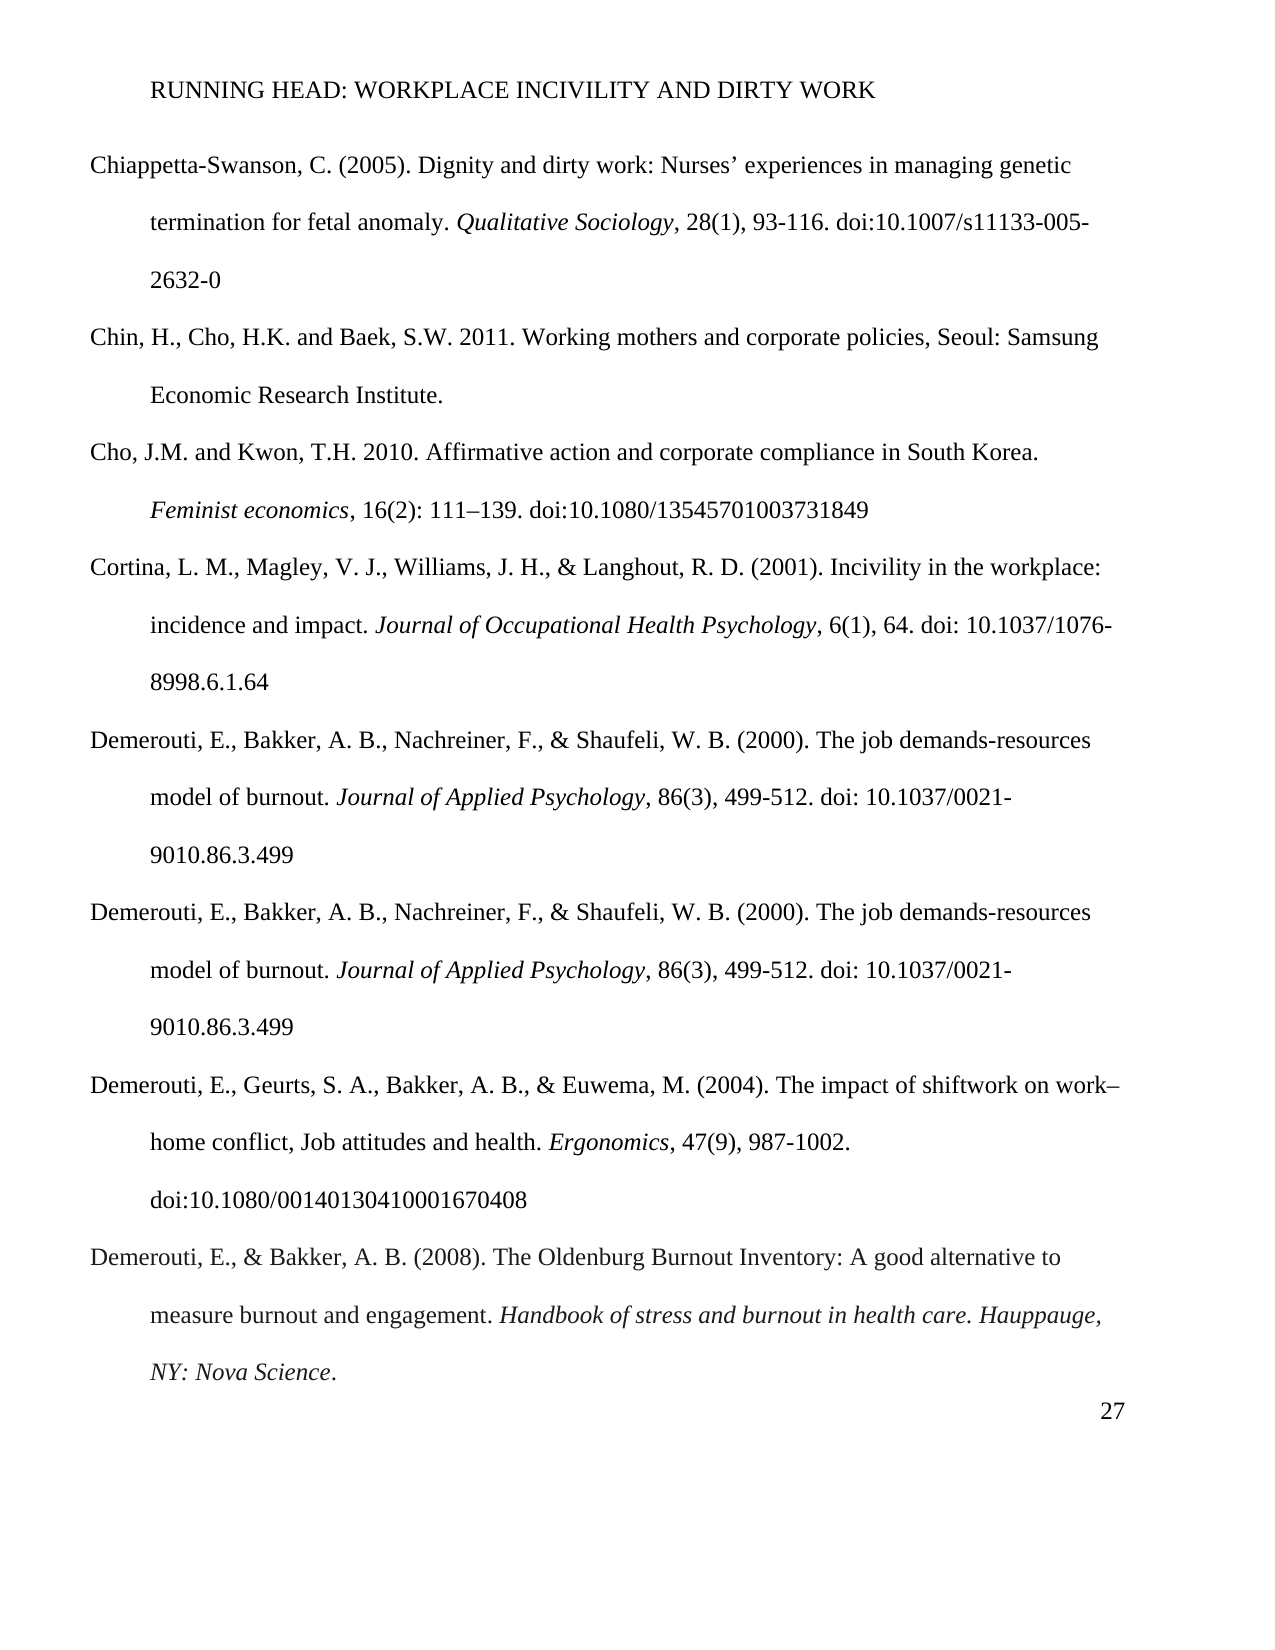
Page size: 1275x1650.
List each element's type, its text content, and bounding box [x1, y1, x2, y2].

text Demerouti, E., Geurts, S. A., Bakker, A. B., & Euwema, M. (2004). The impact of shiftwork on work–home conflict, Job attitudes and health. Ergonomics, 47(9), 987-1002. doi:10.1080/00140130410001670408 [90, 1070, 1125, 1214]
text Cho, J.M. and Kwon, T.H. 2010. Affirmative action and corporate compliance in South Korea. Feminist economics, 16(2): 111–139. doi:10.1080/13545701003731849 [90, 437, 1125, 524]
text Cortina, L. M., Magley, V. J., Williams, J. H., & Langhout, R. D. (2001). Incivility in the workplace: incidence and impact. Journal of Occupational Health Psychology, 6(1), 64. doi: 10.1037/1076-8998.6.1.64 [90, 552, 1125, 696]
text Demerouti, E., & Bakker, A. B. (2008). The Oldenburg Burnout Inventory: A good alternative to measure burnout and engagement. Handbook of stress and burnout in health care. Hauppauge, NY: Nova Science. [90, 1242, 1125, 1386]
text Demerouti, E., Bakker, A. B., Nachreiner, F., & Shaufeli, W. B. (2000). The job demands-resources model of burnout. Journal of Applied Psychology, 86(3), 499-512. doi: 10.1037/0021-9010.86.3.499 [90, 725, 1125, 869]
text Chin, H., Cho, H.K. and Baek, S.W. 2011. Working mothers and corporate policies, Seoul: Samsung Economic Research Institute. [90, 322, 1125, 409]
text Chiappetta-Swanson, C. (2005). Dignity and dirty work: Nurses’ experiences in managing genetic termination for fetal anomaly. Qualitative Sociology, 28(1), 93-116. doi:10.1007/s11133-005-2632-0 [90, 150, 1125, 294]
text Demerouti, E., Bakker, A. B., Nachreiner, F., & Shaufeli, W. B. (2000). The job demands-resources model of burnout. Journal of Applied Psychology, 86(3), 499-512. doi: 10.1037/0021-9010.86.3.499 [90, 897, 1125, 1041]
